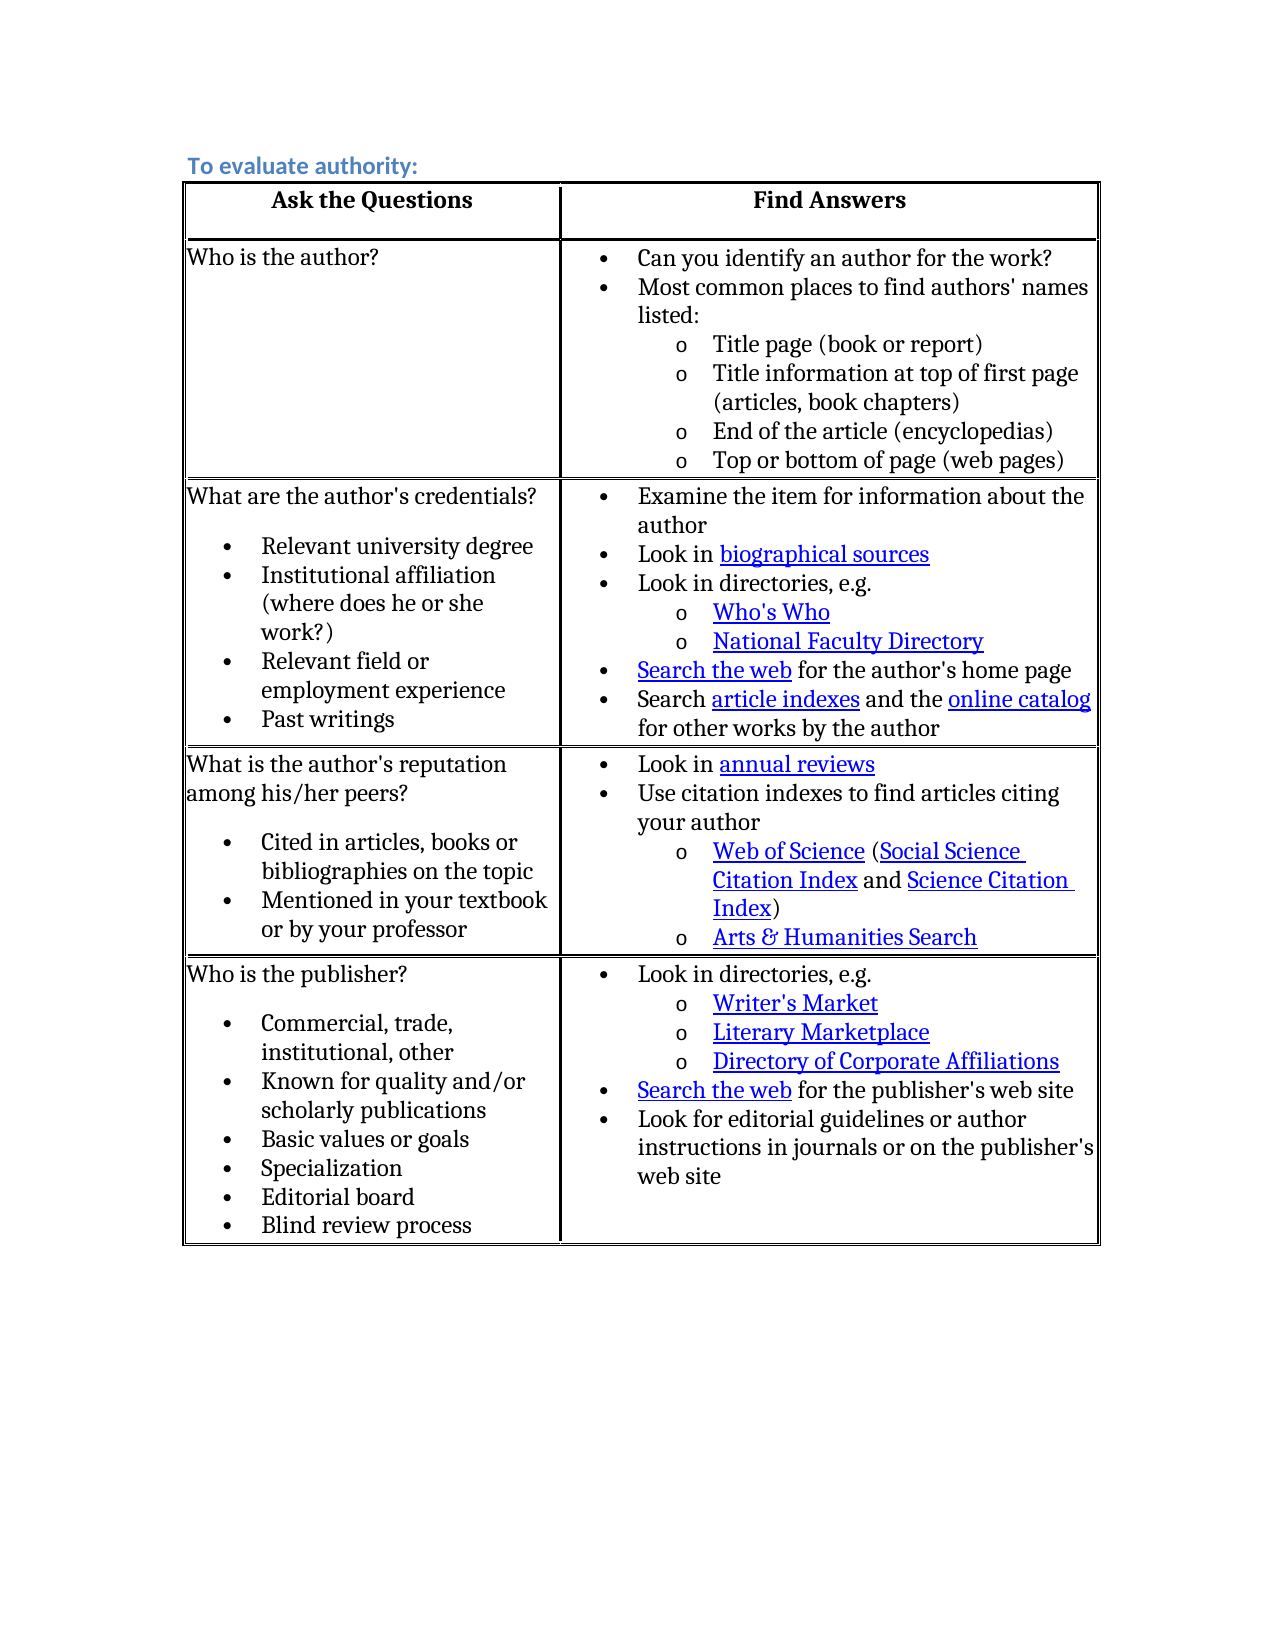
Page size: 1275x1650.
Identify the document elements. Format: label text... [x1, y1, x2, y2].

table_cell What is the author's reputation among his/her peers? Cited in articles, books or bibliographies on the topic Mentioned in your textbook or by your professor [186, 745, 559, 954]
table_cell What are the author's credentials? Relevant university degree Institutional affiliation (where does he or she work?) Relevant field or employment experience Past writings [184, 477, 560, 744]
table_header Ask the Questions [186, 184, 560, 238]
table_cell Look in directories, e.g. Writer's Market Literary Marketplace Directory of Corporate Affiliations Search the web for the publisher's web site Look for editorial guidelines or author instructions in journals or on the publisher's web site [560, 954, 1098, 1242]
table_cell Look in annual reviews Use citation indexes to find articles citing your author Web of Science (Social Science Citation Index and Science Citation Index) Arts & Humanities Search [562, 745, 1098, 954]
table_cell Can you identify an author for the work? Most common places to find authors' names listed: Title page (book or report) Title information at top of first page (articles, book chapters) End of the article (encyclopedias) Top or bottom of page (web pages) [562, 238, 1099, 477]
subtitle To evaluate authority: [187, 150, 1087, 181]
table_header Find Answers [560, 184, 1097, 238]
table_cell Who is the publisher? Commercial, trade, institutional, other Known for quality and/or scholarly publications Basic values or goals Specialization Editorial board Blind review process [186, 954, 560, 1242]
table_cell Examine the item for information about the author Look in biographical sources Look in directories, e.g. Who's Who National Faculty Directory Search the web for the author's home page Search article indexes and the online catalog for other works by the author [560, 477, 1099, 744]
table_cell Who is the author? [184, 238, 559, 477]
